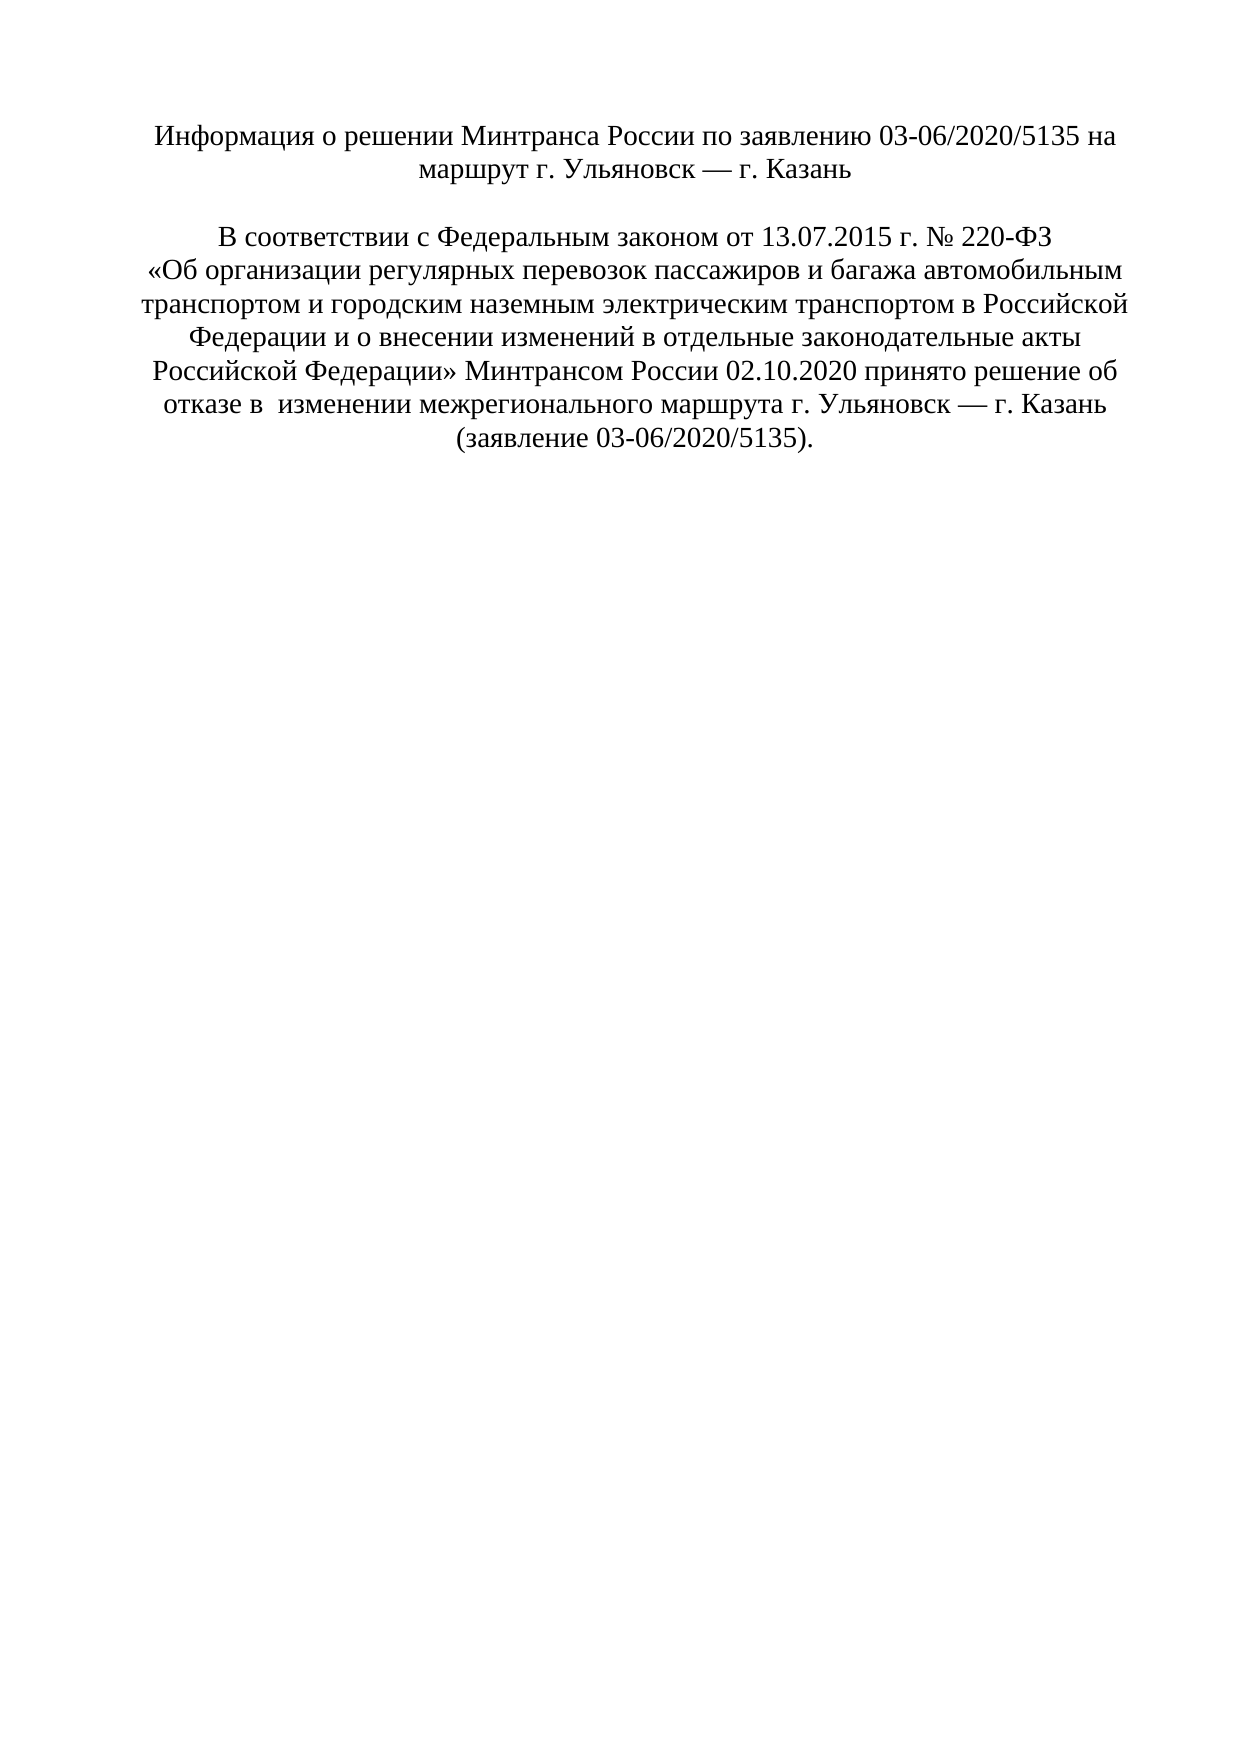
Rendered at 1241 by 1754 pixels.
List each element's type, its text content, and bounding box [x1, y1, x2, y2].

text Информация о решении Минтранса России по заявлению 03-06/2020/5135 на маршрут г. Ульяновск — г. Казань [118, 118, 1152, 185]
text В соответствии с Федеральным законом от 13.07.2015 г. № 220-ФЗ «Об организации регулярных перевозок пассажиров и багажа автомобильным транспортом и городским наземным электрическим транспортом в Российской Федерации и о внесении изменений в отдельные законодательные акты Российской Федерации» Минтрансом России 02.10.2020 принято решение об отказе в изменении межрегионального маршрута г. Ульяновск — г. Казань (заявление 03-06/2020/5135). [118, 219, 1152, 453]
